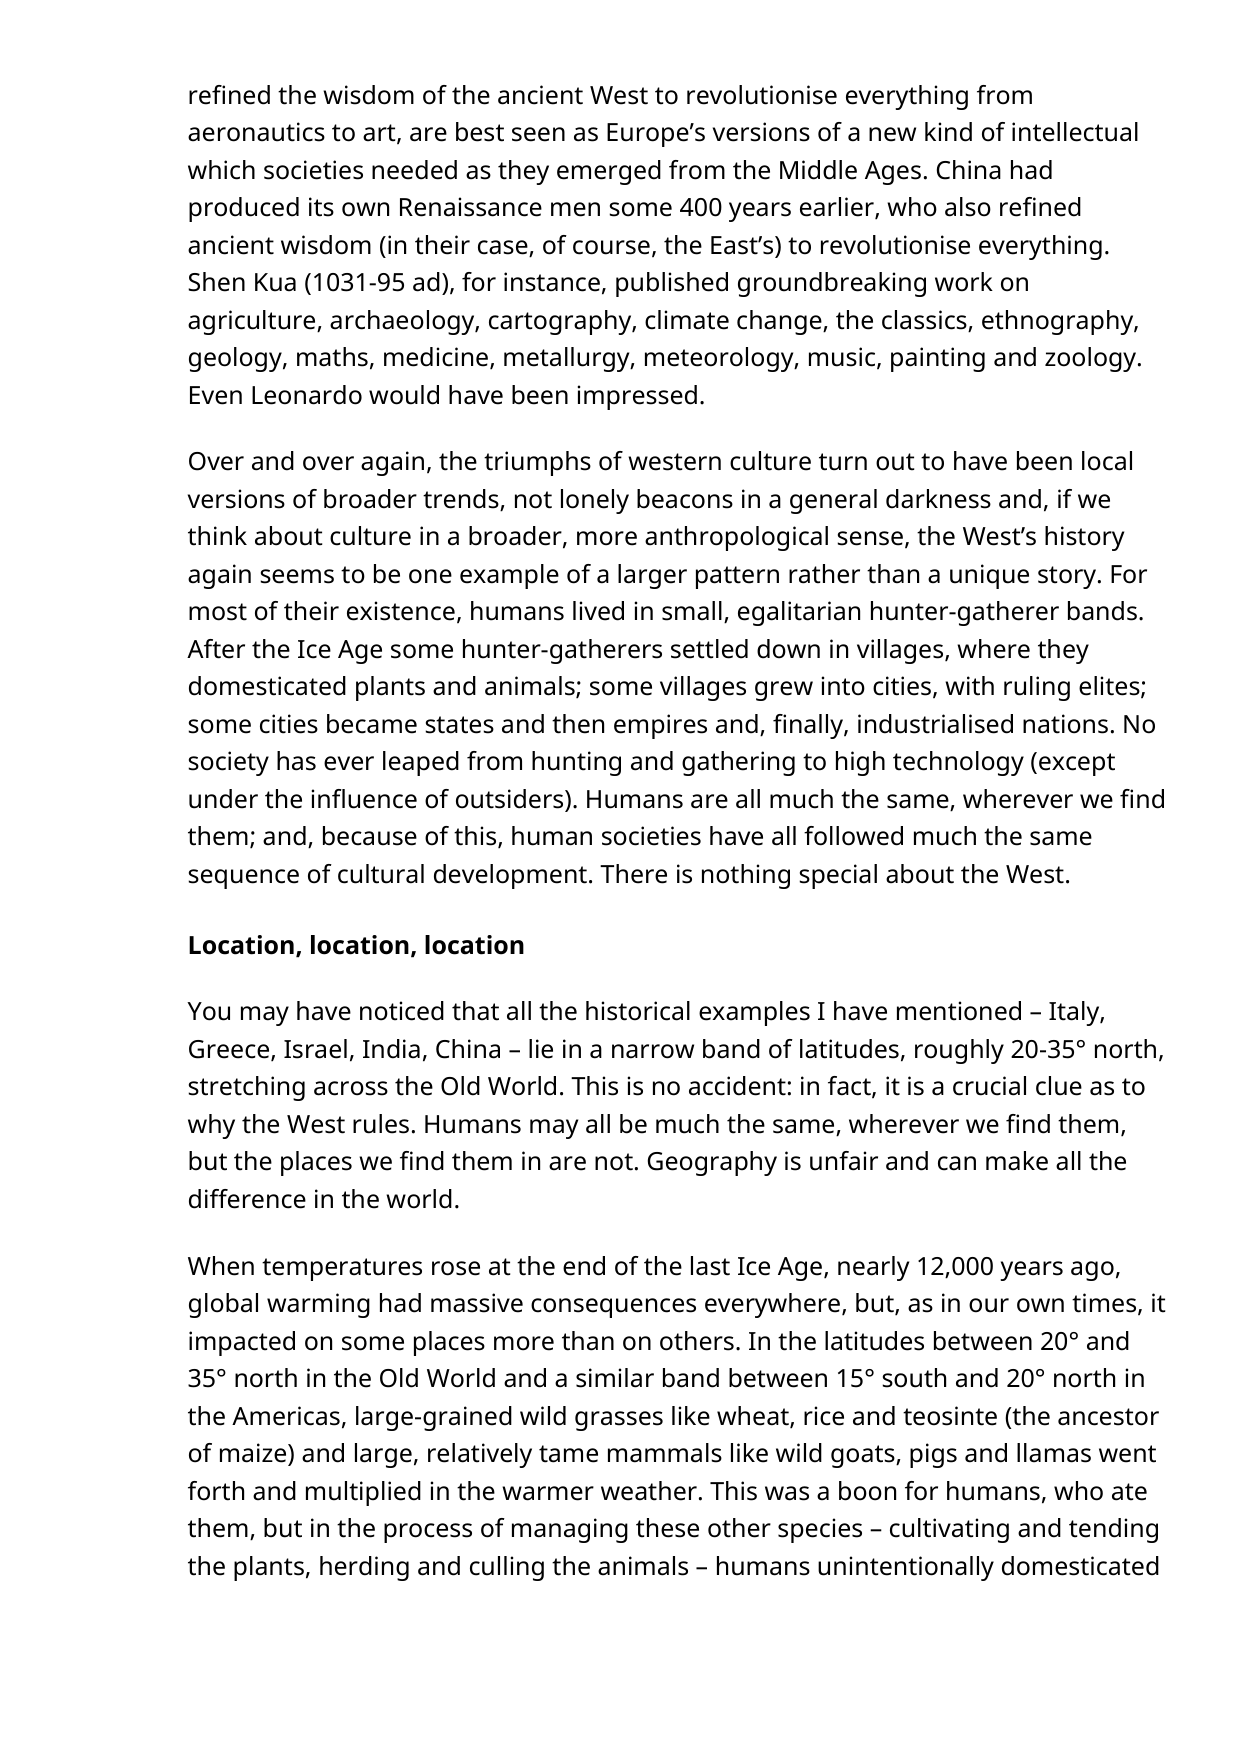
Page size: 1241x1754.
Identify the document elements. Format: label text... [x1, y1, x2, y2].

text You may have noticed that all the historical examples I have mentioned – Italy, Greece, Israel, India, China – lie in a narrow band of latitudes, roughly 20-35° north, stretching across the Old World. This is no accident: in fact, it is a crucial clue as to why the West rules. Humans may all be much the same, wherever we find them, but the places we find them in are not. Geography is unfair and can make all the difference in the world. [187, 991, 1167, 1216]
text Location, location, location [187, 920, 1167, 961]
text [187, 74, 1167, 411]
text Over and over again, the triumphs of western culture turn out to have been local versions of broader trends, not lonely beacons in a general darkness and, if we think about culture in a broader, more anthropological sense, the West’s history again seems to be one example of a larger pattern rather than a unique story. For most of their existence, humans lived in small, egalitarian hunter-gatherer bands. After the Ice Age some hunter-gatherers settled down in villages, where they domesticated plants and animals; some villages grew into cities, with ruling elites; some cities became states and then empires and, finally, industrialised nations. No society has ever leaped from hunting and gathering to high technology (except under the influence of outsiders). Humans are all much the same, wherever we find them; and, because of this, human societies have all followed much the same sequence of cultural development. There is nothing special about the West. [187, 441, 1167, 891]
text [187, 1245, 1167, 1582]
